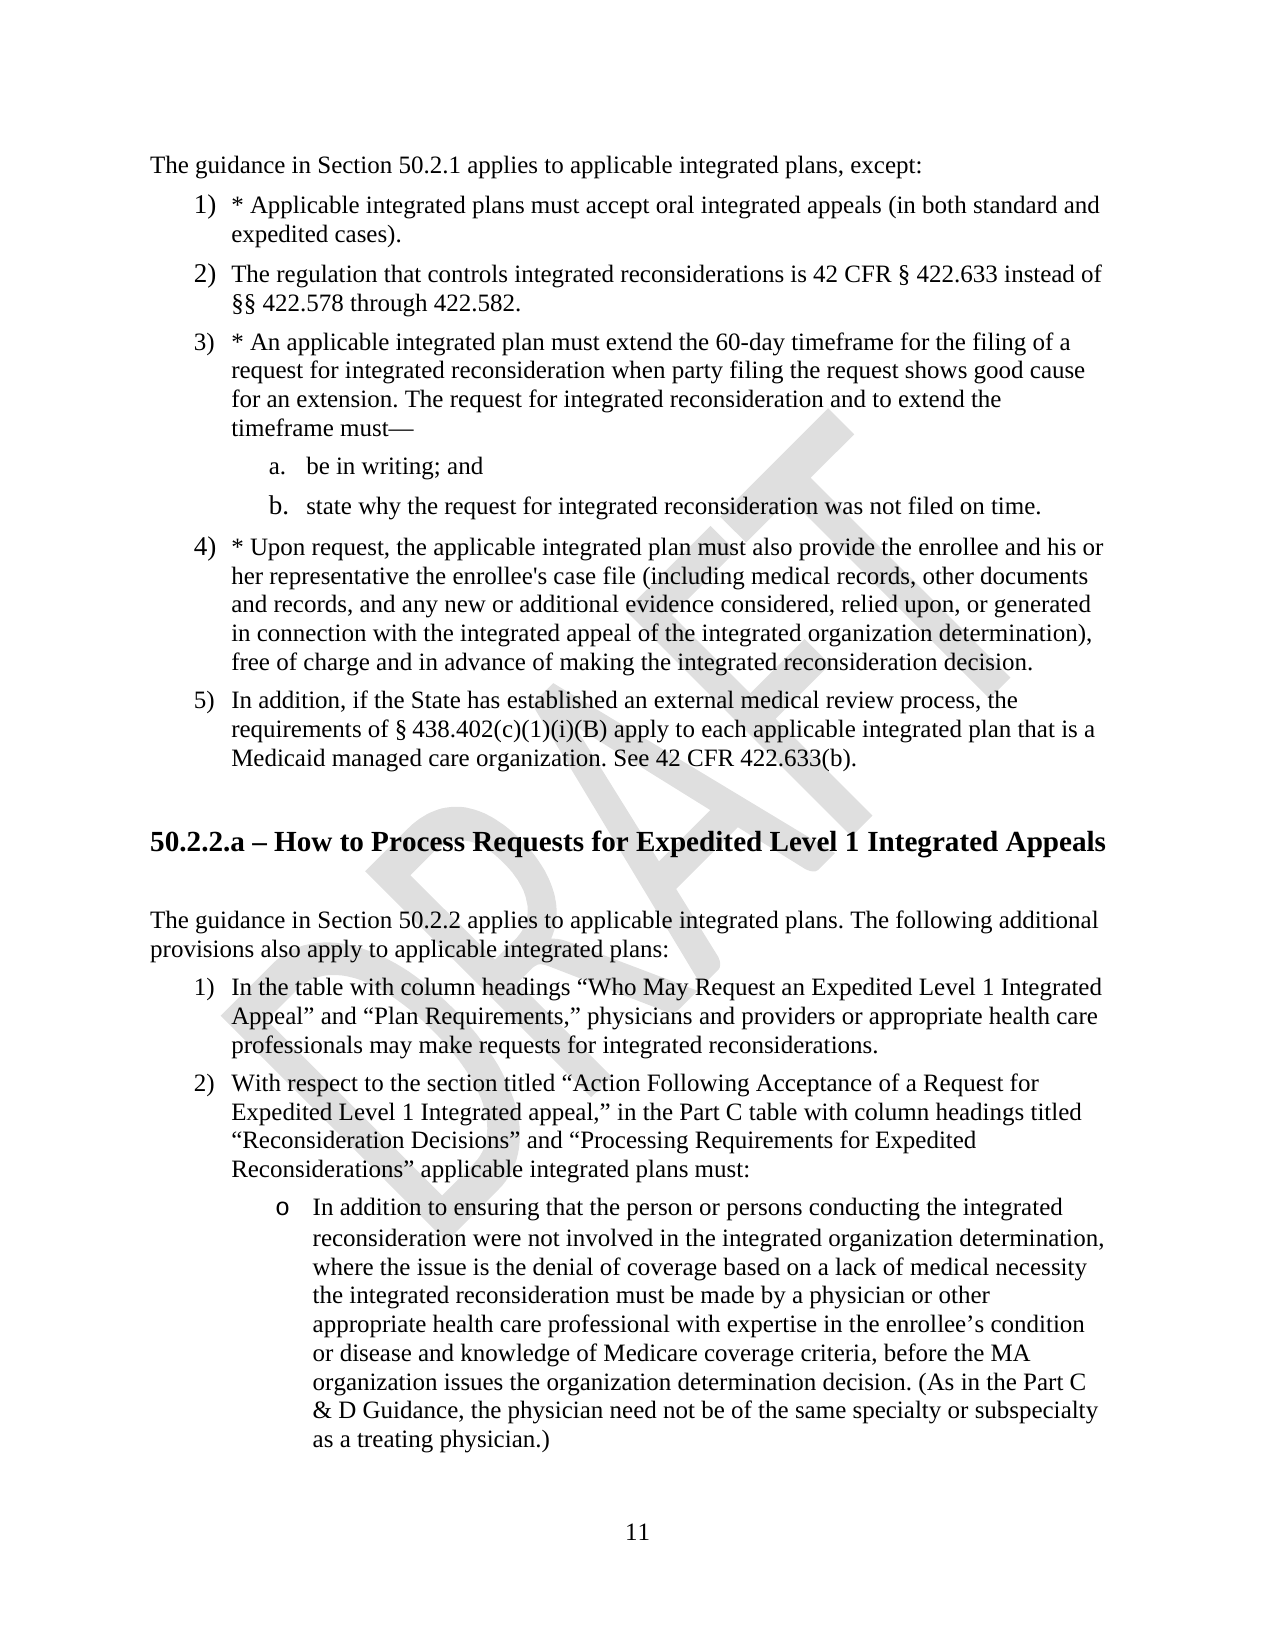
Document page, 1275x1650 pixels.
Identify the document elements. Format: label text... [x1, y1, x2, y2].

text The guidance in Section 50.2.1 applies to applicable integrated plans, except: [150, 150, 1109, 179]
list In addition to ensuring that the person or persons conducting the integrated reconsideration were not involved in the integrated organization determination, where the issue is the denial of coverage based on a lack of medical necessity the integrated reconsideration must be made by a physician or other appropriate health care professional with expertise in the enrollee’s condition or disease and knowledge of Medicare coverage criteria, before the MA organization issues the organization determination decision. (As in the Part C & D Guidance, the physician need not be of the same specialty or subspecialty as a treating physician.) [275, 1192, 1109, 1453]
list state why the request for integrated reconsideration was not filed on time. [268, 489, 1109, 520]
list With respect to the section titled “Action Following Acceptance of a Request for Expedited Level 1 Integrated appeal,” in the Part C table with column headings titled “Reconsideration Decisions” and “Processing Requirements for Expedited Reconsiderations” applicable integrated plans must: [193, 1068, 1109, 1183]
list In the table with column headings “Who May Request an Expedited Level 1 Integrated Appeal” and “Plan Requirements,” physicians and providers or appropriate health care professionals may make requests for integrated reconsiderations. [193, 972, 1109, 1058]
list * An applicable integrated plan must extend the 60-day timeframe for the filing of a request for integrated reconsideration when party filing the request shows good cause for an extension. The request for integrated reconsideration and to extend the timeframe must— [193, 327, 1109, 442]
list The regulation that controls integrated reconsiderations is 42 CFR § 422.633 instead of §§ 422.578 through 422.582. [193, 257, 1109, 317]
text The guidance in Section 50.2.2 applies to applicable integrated plans. The following additional provisions also apply to applicable integrated plans: [150, 905, 1109, 963]
subtitle 50.2.2.a – How to Process Requests for Expedited Level 1 Integrated Appeals [150, 824, 1125, 858]
list * Upon request, the applicable integrated plan must also provide the enrollee and his or her representative the enrollee's case file (including medical records, other documents and records, and any new or additional evidence considered, relied upon, or generated in connection with the integrated appeal of the integrated organization determination), free of charge and in advance of making the integrated reconsideration decision. [193, 530, 1109, 676]
list In addition, if the State has established an external medical review process, the requirements of § 438.402(c)(1)(i)(B) apply to each applicable integrated plan that is a Medicaid managed care organization. See 42 CFR 422.633(b). [193, 685, 1109, 771]
list * Applicable integrated plans must accept oral integrated appeals (in both standard and expedited cases). [193, 188, 1109, 248]
list be in writing; and [268, 451, 1109, 480]
